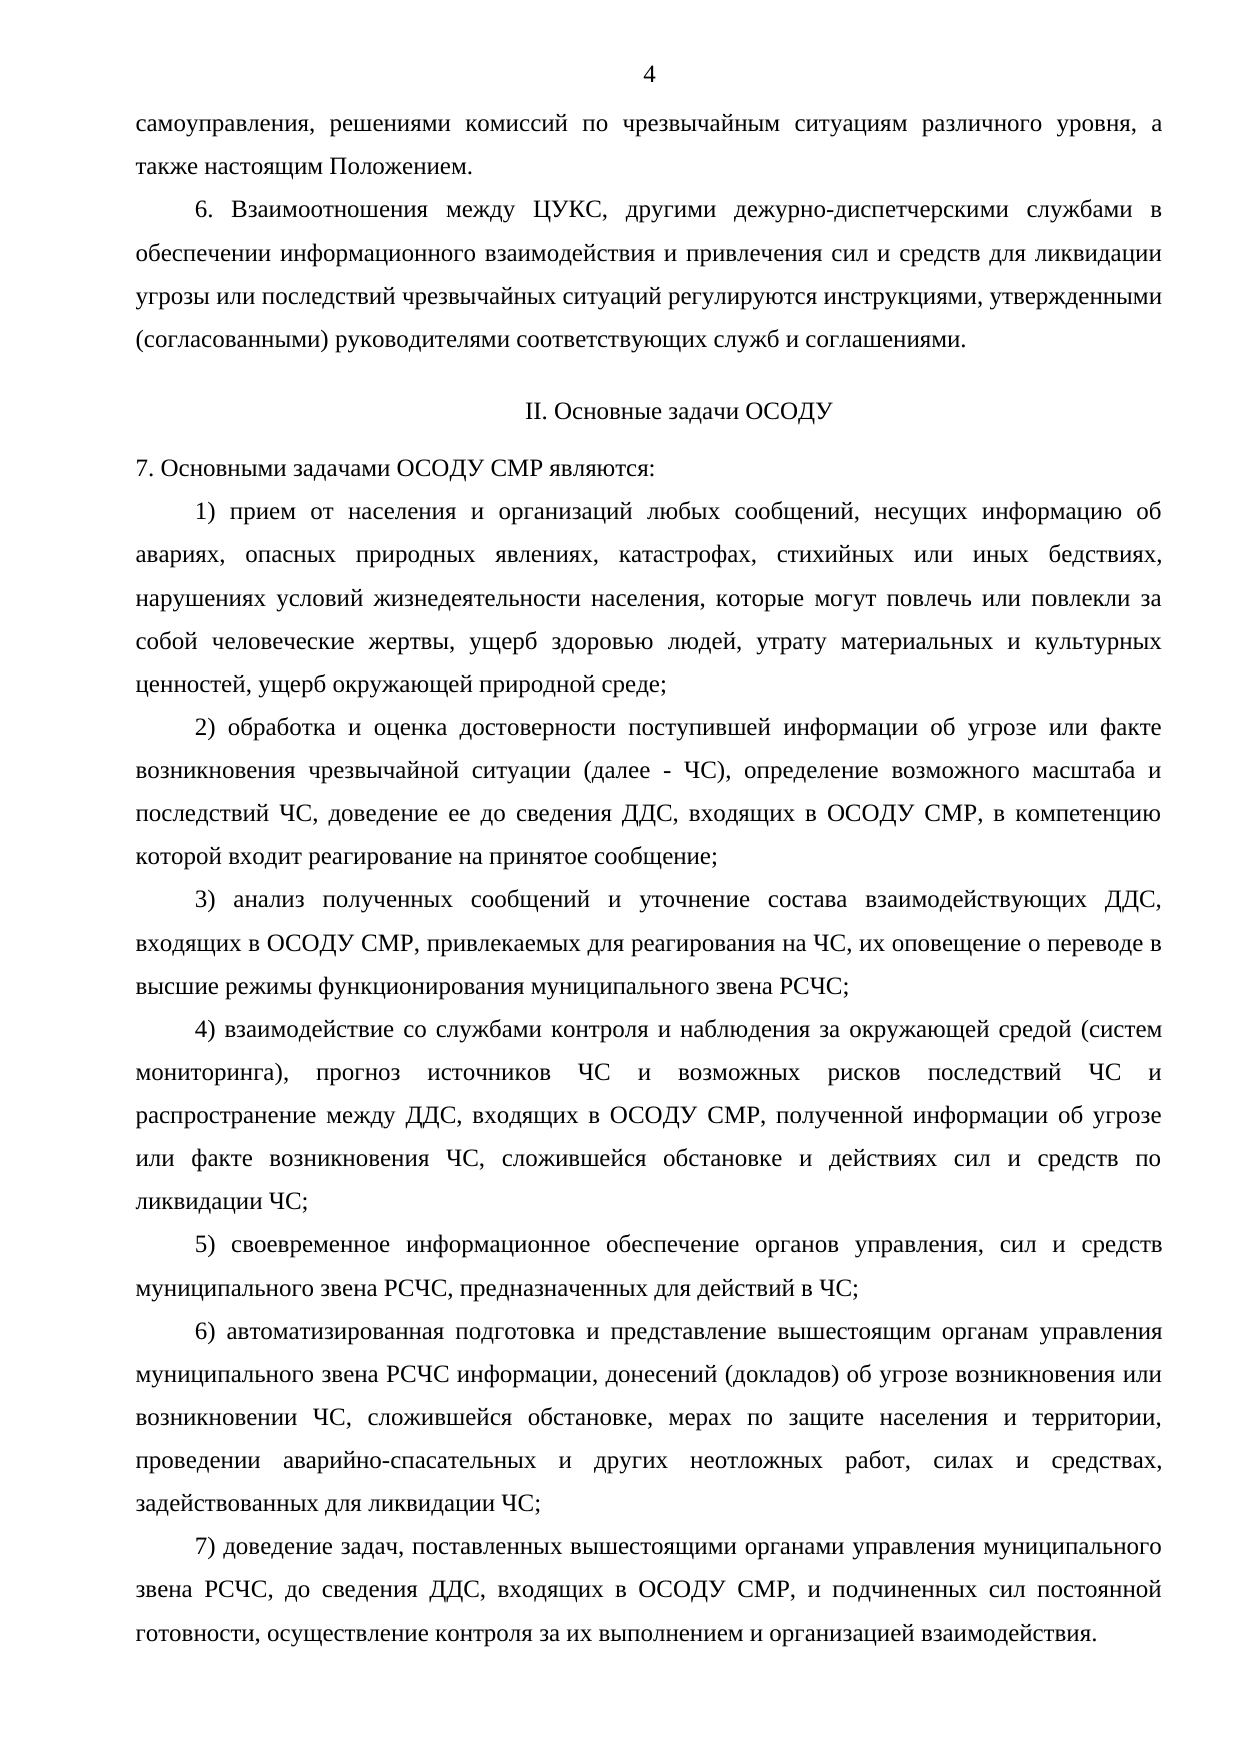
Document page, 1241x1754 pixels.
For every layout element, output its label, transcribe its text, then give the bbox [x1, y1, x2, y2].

text 5) своевременное информационное обеспечение органов управления, сил и средств муниципального звена РСЧС, предназначенных для действий в ЧС; [135, 1229, 1163, 1301]
text 7. Основными задачами ОСОДУ СМР являются: [135, 453, 1163, 482]
text 3) анализ полученных сообщений и уточнение состава взаимодействующих ДДС, входящих в ОСОДУ СМР, привлекаемых для реагирования на ЧС, их оповещение о переводе в высшие режимы функционирования муниципального звена РСЧС; [135, 884, 1163, 999]
text 6) автоматизированная подготовка и представление вышестоящим органам управления муниципального звена РСЧС информации, донесений (докладов) об угрозе возникновения или возникновении ЧС, сложившейся обстановке, мерах по защите населения и территории, проведении аварийно-спасательных и других неотложных работ, силах и средствах, задействованных для ликвидации ЧС; [135, 1316, 1163, 1517]
text 6. Взаимоотношения между ЦУКС, другими дежурно-диспетчерскими службами в обеспечении информационного взаимодействия и привлечения сил и средств для ликвидации угрозы или последствий чрезвычайных ситуаций регулируются инструкциями, утвержденными (согласованными) руководителями соответствующих служб и соглашениями. [135, 194, 1163, 353]
text 7) доведение задач, поставленных вышестоящими органами управления муниципального звена РСЧС, до сведения ДДС, входящих в ОСОДУ СМР, и подчиненных сил постоянной готовности, осуществление контроля за их выполнением и организацией взаимодействия. [135, 1531, 1163, 1646]
text II. Основные задачи ОСОДУ [135, 396, 1163, 424]
text 4) взаимодействие со службами контроля и наблюдения за окружающей средой (систем мониторинга), прогноз источников ЧС и возможных рисков последствий ЧС и распространение между ДДС, входящих в ОСОДУ СМР, полученной информации об угрозе или факте возникновения ЧС, сложившейся обстановке и действиях сил и средств по ликвидации ЧС; [135, 1014, 1163, 1215]
text 2) обработка и оценка достоверности поступившей информации об угрозе или факте возникновения чрезвычайной ситуации (далее - ЧС), определение возможного масштаба и последствий ЧС, доведение ее до сведения ДДС, входящих в ОСОДУ СМР, в компетенцию которой входит реагирование на принятое сообщение; [135, 712, 1163, 870]
text 1) прием от населения и организаций любых сообщений, несущих информацию об авариях, опасных природных явлениях, катастрофах, стихийных или иных бедствиях, нарушениях условий жизнедеятельности населения, которые могут повлечь или повлекли за собой человеческие жертвы, ущерб здоровью людей, утрату материальных и культурных ценностей, ущерб окружающей природной среде; [135, 496, 1163, 698]
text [135, 108, 1163, 180]
